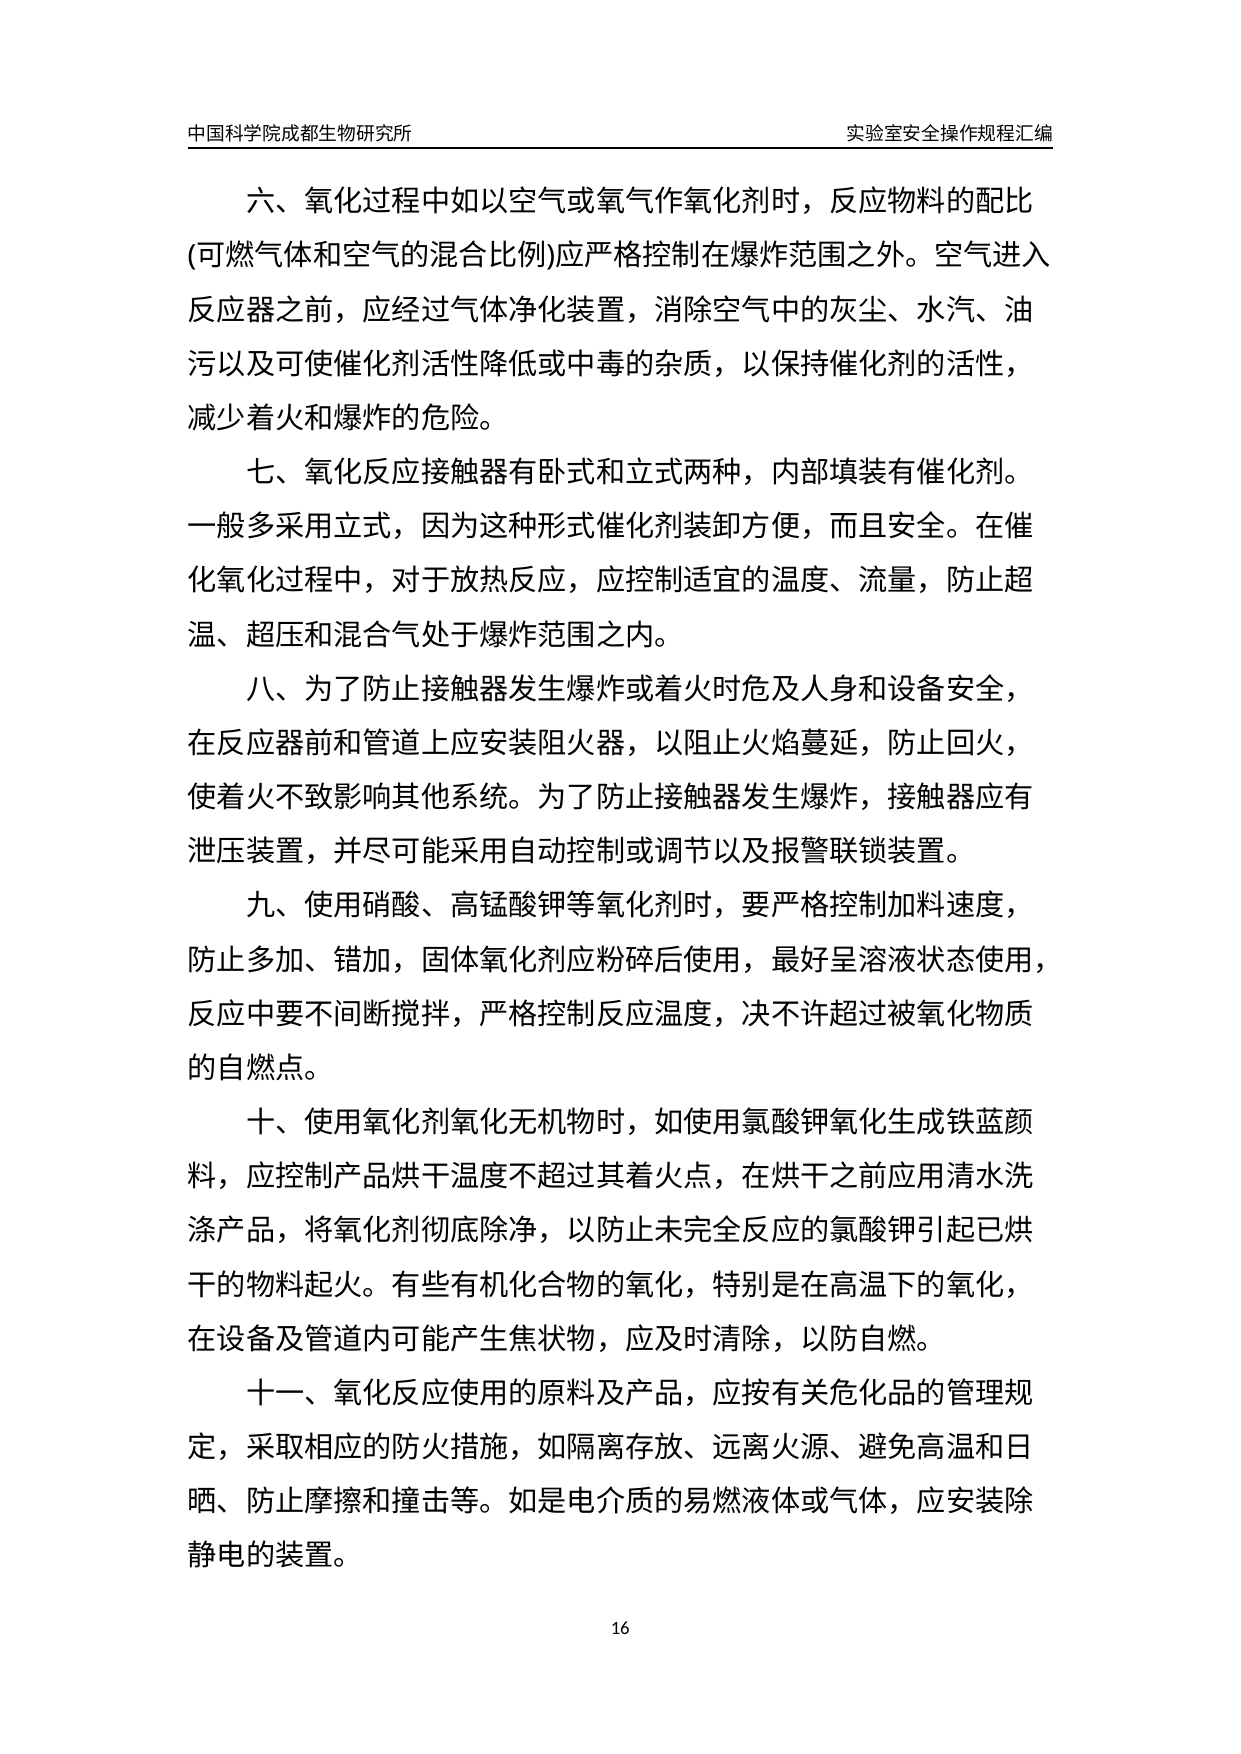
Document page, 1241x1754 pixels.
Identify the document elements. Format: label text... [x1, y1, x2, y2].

text 十、使用氧化剂氧化无机物时，如使用氯酸钾氧化生成铁蓝颜料，应控制产品烘干温度不超过其着火点，在烘干之前应用清水洗涤产品，将氧化剂彻底除净，以防止未完全反应的氯酸钾引起已烘干的物料起火。有些有机化合物的氧化，特别是在高温下的氧化，在设备及管道内可能产生焦状物，应及时清除，以防自燃。 [187, 1089, 1053, 1360]
text 六、氧化过程中如以空气或氧气作氧化剂时，反应物料的配比(可燃气体和空气的混合比例)应严格控制在爆炸范围之外。空气进入反应器之前，应经过气体净化装置，消除空气中的灰尘、水汽、油污以及可使催化剂活性降低或中毒的杂质，以保持催化剂的活性，减少着火和爆炸的危险。 [187, 168, 1053, 439]
text 十一、氧化反应使用的原料及产品，应按有关危化品的管理规定，采取相应的防火措施，如隔离存放、远离火源、避免高温和日晒、防止摩擦和撞击等。如是电介质的易燃液体或气体，应安装除静电的装置。 [187, 1360, 1053, 1577]
text 八、为了防止接触器发生爆炸或着火时危及人身和设备安全，在反应器前和管道上应安装阻火器，以阻止火焰蔓延，防止回火，使着火不致影响其他系统。为了防止接触器发生爆炸，接触器应有泄压装置，并尽可能采用自动控制或调节以及报警联锁装置。 [187, 656, 1053, 872]
text 七、氧化反应接触器有卧式和立式两种，内部填装有催化剂。一般多采用立式，因为这种形式催化剂装卸方便，而且安全。在催化氧化过程中，对于放热反应，应控制适宜的温度、流量，防止超温、超压和混合气处于爆炸范围之内。 [187, 439, 1053, 656]
text 九、使用硝酸、高锰酸钾等氧化剂时，要严格控制加料速度，防止多加、错加，固体氧化剂应粉碎后使用，最好呈溶液状态使用，反应中要不间断搅拌，严格控制反应温度，决不许超过被氧化物质的自燃点。 [187, 872, 1053, 1089]
